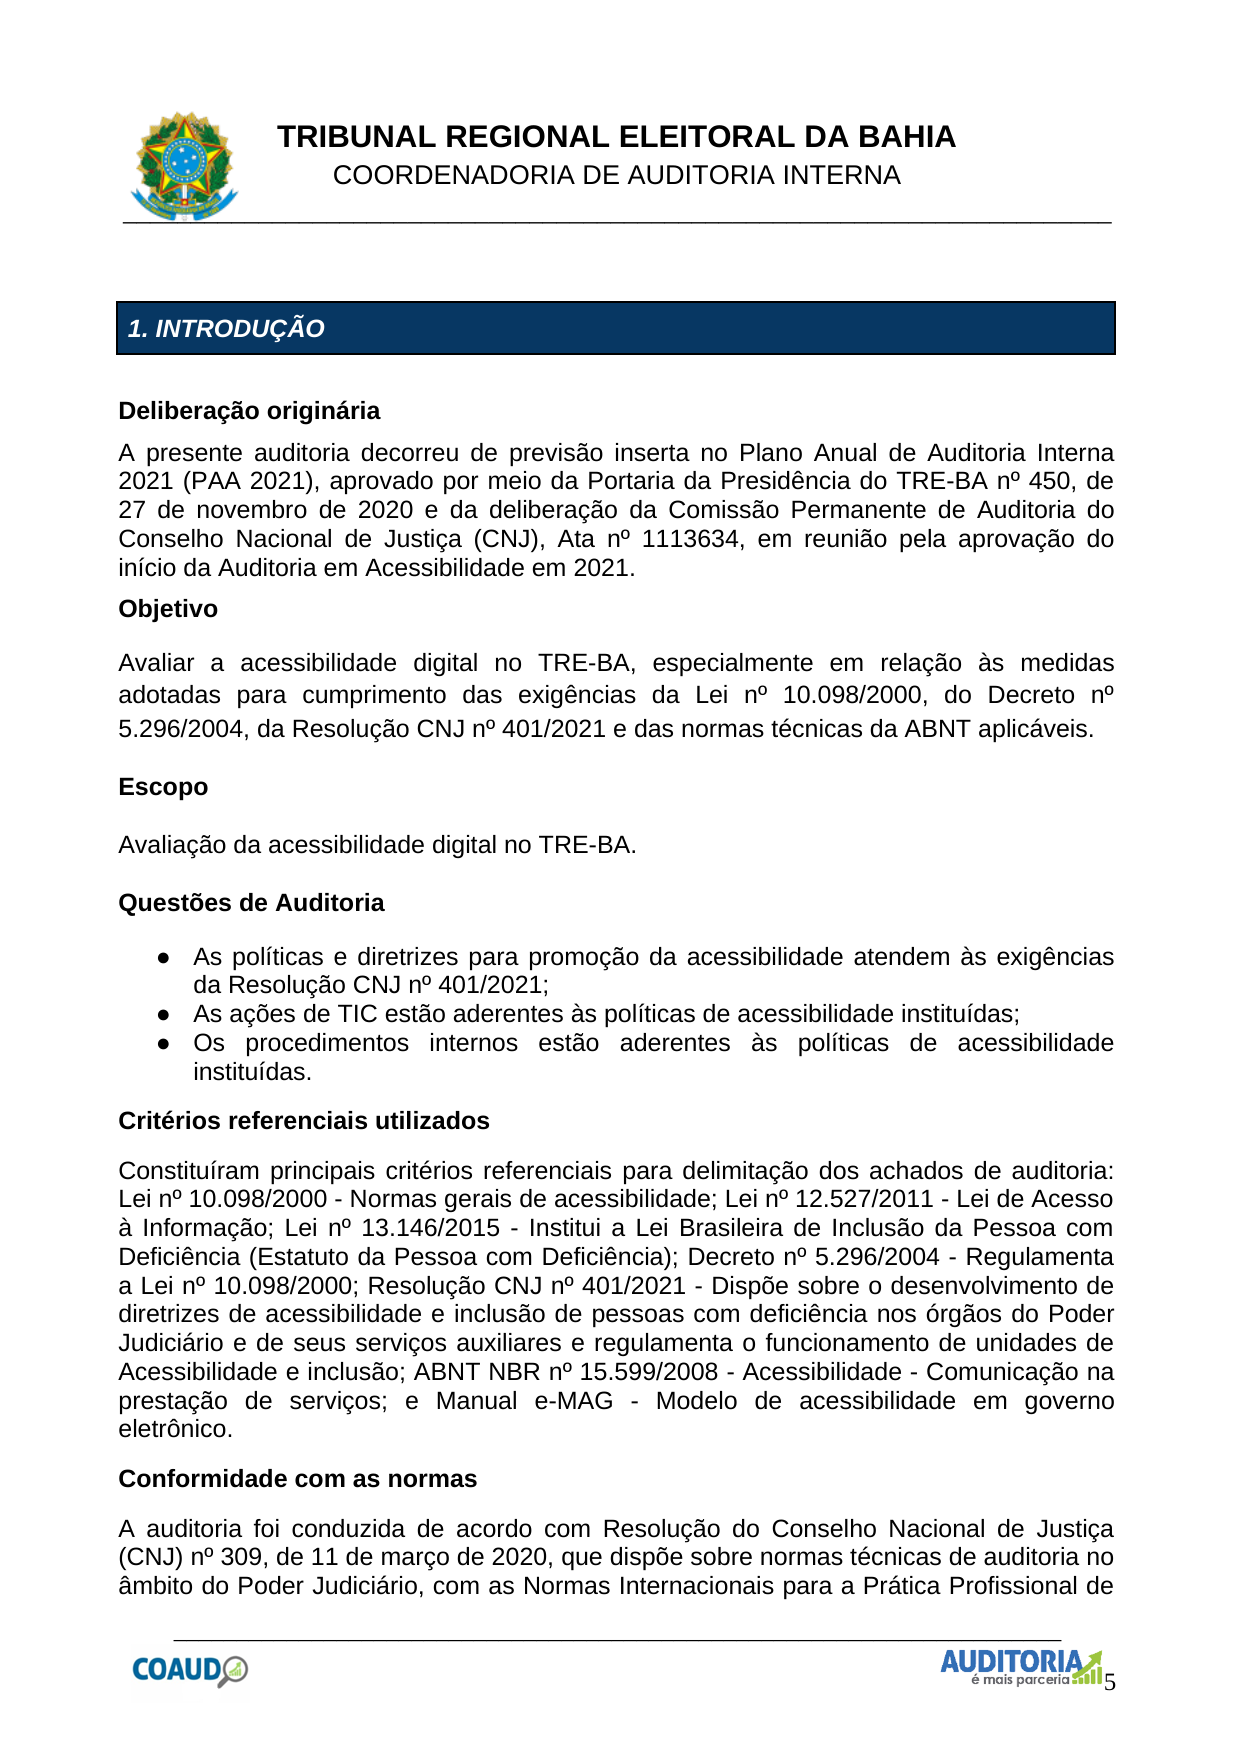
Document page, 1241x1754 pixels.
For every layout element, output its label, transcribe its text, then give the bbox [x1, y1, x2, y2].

text Critérios referenciais utilizados [118, 1106, 1116, 1135]
list Os procedimentos internos estão aderentes às políticas de acessibilidade instituídas. [156, 1028, 1116, 1085]
text Escopo [118, 772, 1116, 800]
text Avaliação da acessibilidade digital no TRE-BA. [118, 829, 1116, 858]
picture [938, 1644, 1104, 1691]
picture [130, 1644, 254, 1703]
picture [127, 109, 243, 222]
list As políticas e diretrizes para promoção da acessibilidade atendem às exigências da Resolução CNJ nº 401/2021; [156, 941, 1116, 999]
table_header 1. INTRODUÇÃO [118, 303, 1114, 353]
text Constituíram principais critérios referenciais para delimitação dos achados de auditoria: Lei nº 10.098/2000 - Normas gerais de acessibilidade; Lei nº 12.527/2011 - Lei de Acesso à Informação; Lei nº 13.146/2015 - Institui a Lei Brasileira de Inclusão da Pessoa com Deficiência (Estatuto da Pessoa com Deficiência); Decreto nº 5.296/2004 - Regulamenta a Lei nº 10.098/2000; Resolução CNJ nº 401/2021 - Dispõe sobre o desenvolvimento de diretrizes de acessibilidade e inclusão de pessoas com deficiência nos órgãos do Poder Judiciário e de seus serviços auxiliares e regulamenta o funcionamento de unidades de Acessibilidade e inclusão; ABNT NBR nº 15.599/2008 - Acessibilidade - Comunicação na prestação de serviços; e Manual e-MAG - Modelo de acessibilidade em governo eletrônico. [118, 1156, 1116, 1443]
list As ações de TIC estão aderentes às políticas de acessibilidade instituídas; [156, 999, 1116, 1028]
text Deliberação originária [118, 396, 1116, 425]
text Objetivo [118, 594, 1116, 622]
text A presente auditoria decorreu de previsão inserta no Plano Anual de Auditoria Interna 2021 (PAA 2021), aprovado por meio da Portaria da Presidência do TRE-BA nº 450, de 27 de novembro de 2020 e da deliberação da Comissão Permanente de Auditoria do Conselho Nacional de Justiça (CNJ), Ata nº 1113634, em reunião pela aprovação do início da Auditoria em Acessibilidade em 2021. [118, 437, 1116, 581]
text Questões de Auditoria [118, 888, 1116, 916]
text Conformidade com as normas [118, 1464, 1116, 1493]
text Avaliar a acessibilidade digital no TRE-BA, especialmente em relação às medidas adotadas para cumprimento das exigências da Lei nº 10.098/2000, do Decreto nº 5.296/2004, da Resolução CNJ nº 401/2021 e das normas técnicas da ABNT aplicáveis. [118, 647, 1116, 742]
